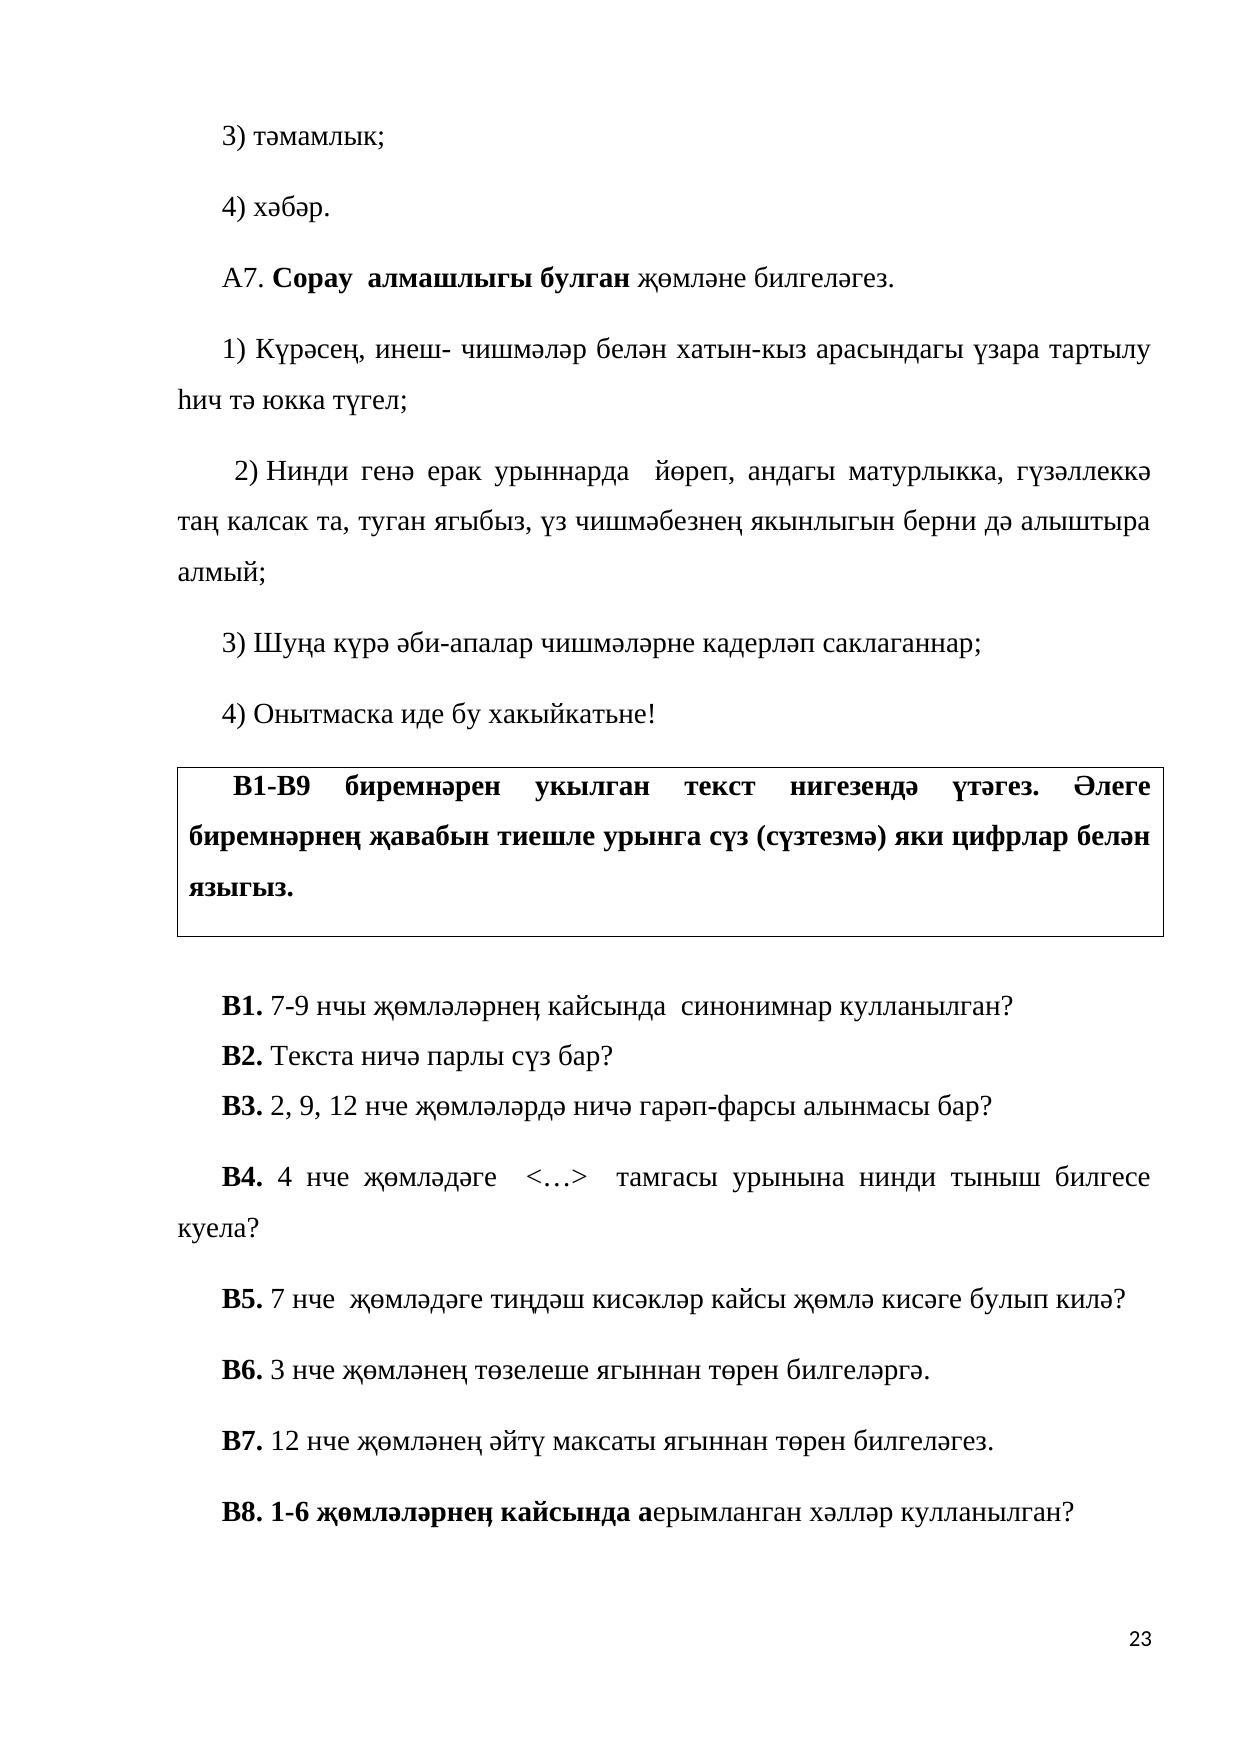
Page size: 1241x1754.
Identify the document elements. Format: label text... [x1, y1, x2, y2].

text 2) Нинди генə ерак урыннарда йөреп, андагы матурлыкка, гүзəллеккə таң калсак та, туган ягыбыз, үз чишмəбезнең якынлыгын берни дə алыштыра алмый; [177, 453, 1152, 587]
text В4. 4 нче җөмлəдəге <…> тамгасы урынына нинди тыныш билгесе куела? [177, 1159, 1152, 1243]
text 3) Шуңа күрə əби-апалар чишмəлəрне кадерлəп саклаганнар; [177, 625, 1152, 658]
list В2. Текста ничə парлы сүз бар? [177, 1038, 1152, 1071]
text 1) Күрəсең, инеш- чишмəлəр белəн хатын-кыз арасындагы үзара тартылу һич тə юкка түгел; [177, 332, 1152, 415]
text 4) Онытмаска иде бу хакыйкатьне! [177, 696, 1152, 729]
text В5. 7 нче җөмлəдəге тиңдəш кисəклəр кайсы җөмлə кисəге булып килə? [177, 1281, 1152, 1314]
table_header В1-В9 биремнәрен укылган текст нигезендә үтәгез. Әлеге биремнәрнең җавабын тиешле урынга сүз (сүзтезмә) яки цифрлар белән языгыз. [178, 768, 1163, 936]
text В8. 1-6 җөмлəлəрнеӊ кайсында аерымланган хəллəр кулланылган? [177, 1494, 1152, 1528]
text В6. 3 нче җөмлəнең төзелеше ягыннан төрен билгелəргə. [177, 1352, 1152, 1386]
list В3. 2, 9, 12 нче җөмлəлəрдə ничə гарəп-фарсы алынмасы бар? [177, 1088, 1152, 1122]
text 4) хəбəр. [177, 189, 1152, 223]
text В7. 12 нче җөмлəнең əйтү максаты ягыннан төрен билгелəгез. [177, 1423, 1152, 1457]
text 3) тəмамлык; [177, 118, 1152, 152]
text А7. Сорау алмашлыгы булган җөмләне билгеләгез. [177, 260, 1152, 294]
list В1. 7-9 нчы җөмлəлəрнеӊ кайсында синонимнар кулланылган? [177, 988, 1152, 1021]
